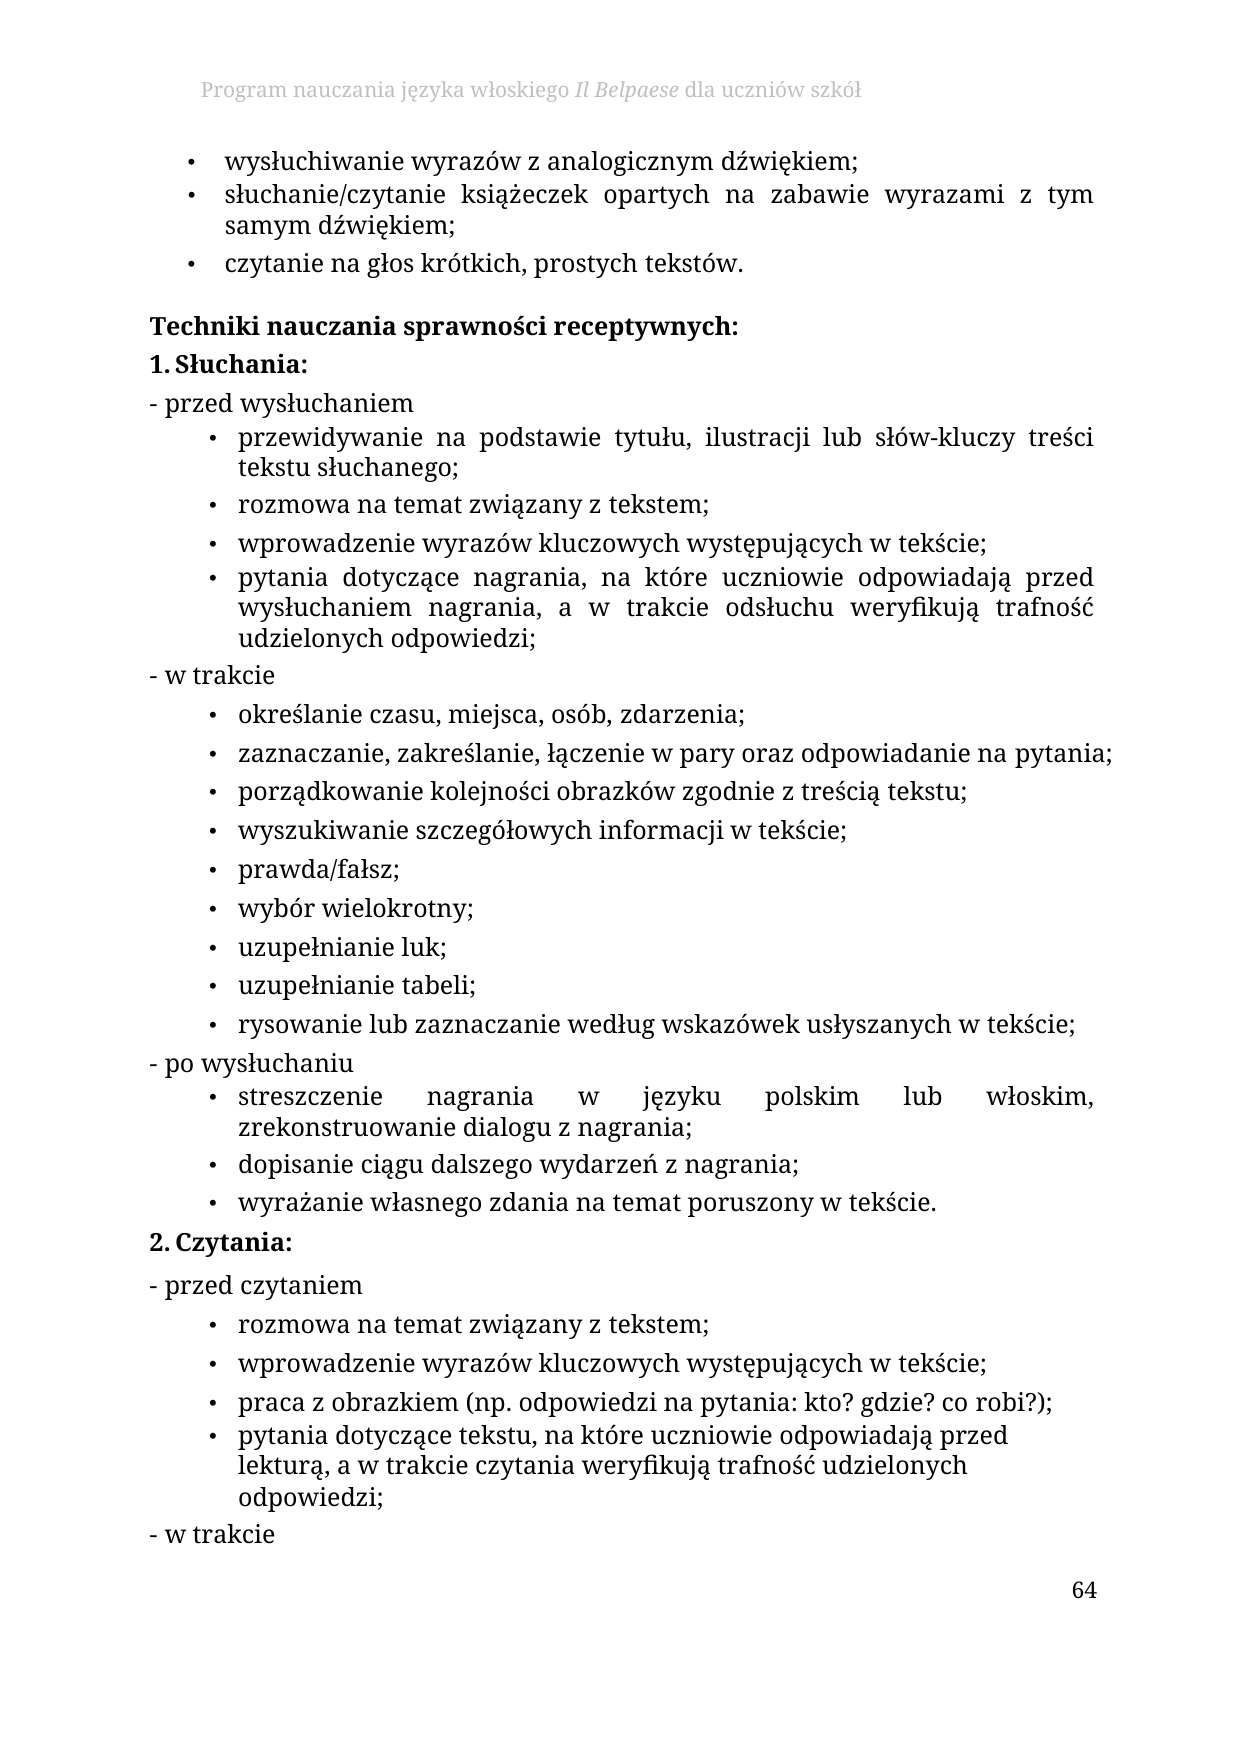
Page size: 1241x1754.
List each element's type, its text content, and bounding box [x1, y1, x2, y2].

list słuchanie/czytanie książeczek opartych na zabawie wyrazami z tym samym dźwiękiem; [187, 179, 1095, 242]
list czytanie na głos krótkich, prostych tekstów. [187, 242, 1180, 281]
list pytania dotyczące tekstu, na które uczniowie odpowiadają przed lekturą, a w trakcie czytania weryfikują trafność udzielonych odpowiedzi; [208, 1419, 1095, 1513]
list rozmowa na temat związany z tekstem; [208, 1302, 1180, 1341]
list określanie czasu, miejsca, osób, zdarzenia; [208, 692, 1180, 731]
subtitle Techniki nauczania sprawności receptywnych: [149, 302, 1180, 343]
list przed wysłuchaniem [149, 382, 1180, 421]
list zaznaczanie, zakreślanie, łączenie w pary oraz odpowiadanie na pytania; [208, 731, 1180, 770]
list prawda/fałsz; [208, 847, 1180, 886]
list przewidywanie na podstawie tytułu, ilustracji lub słów-kluczy treści tekstu słuchanego; [208, 422, 1095, 484]
list porządkowanie kolejności obrazków zgodnie z treścią tekstu; [208, 770, 1180, 808]
list dopisanie ciągu dalszego wydarzeń z nagrania; [208, 1143, 1180, 1181]
list wprowadzenie wyrazów kluczowych występujących w tekście; [208, 521, 1180, 560]
list wprowadzenie wyrazów kluczowych występujących w tekście; [208, 1341, 1180, 1380]
list uzupełnianie luk; [208, 925, 1180, 964]
list rysowanie lub zaznaczanie według wskazówek usłyszanych w tekście; [208, 1002, 1180, 1041]
list w trakcie [149, 1513, 1180, 1551]
list w trakcie [149, 654, 1180, 692]
list rozmowa na temat związany z tekstem; [208, 484, 1180, 521]
list po wysłuchaniu [149, 1041, 1180, 1080]
list Słuchania: [149, 343, 1180, 382]
list praca z obrazkiem (np. odpowiedzi na pytania: kto? gdzie? co robi?); [208, 1380, 1180, 1419]
list przed czytaniem [149, 1262, 1180, 1302]
list wysłuchiwanie wyrazów z analogicznym dźwiękiem; [187, 139, 1180, 178]
list pytania dotyczące nagrania, na które uczniowie odpowiadają przed wysłuchaniem nagrania, a w trakcie odsłuchu weryfikują trafność udzielonych odpowiedzi; [208, 561, 1095, 654]
list wyrażanie własnego zdania na temat poruszony w tekście. [208, 1181, 1180, 1219]
list wyszukiwanie szczegółowych informacji w tekście; [208, 808, 1180, 847]
list streszczenie nagrania w języku polskim lub włoskim, zrekonstruowanie dialogu z nagrania; [208, 1081, 1095, 1143]
list wybór wielokrotny; [208, 886, 1180, 925]
subtitle Czytania: [149, 1219, 1180, 1260]
list uzupełnianie tabeli; [208, 964, 1180, 1002]
